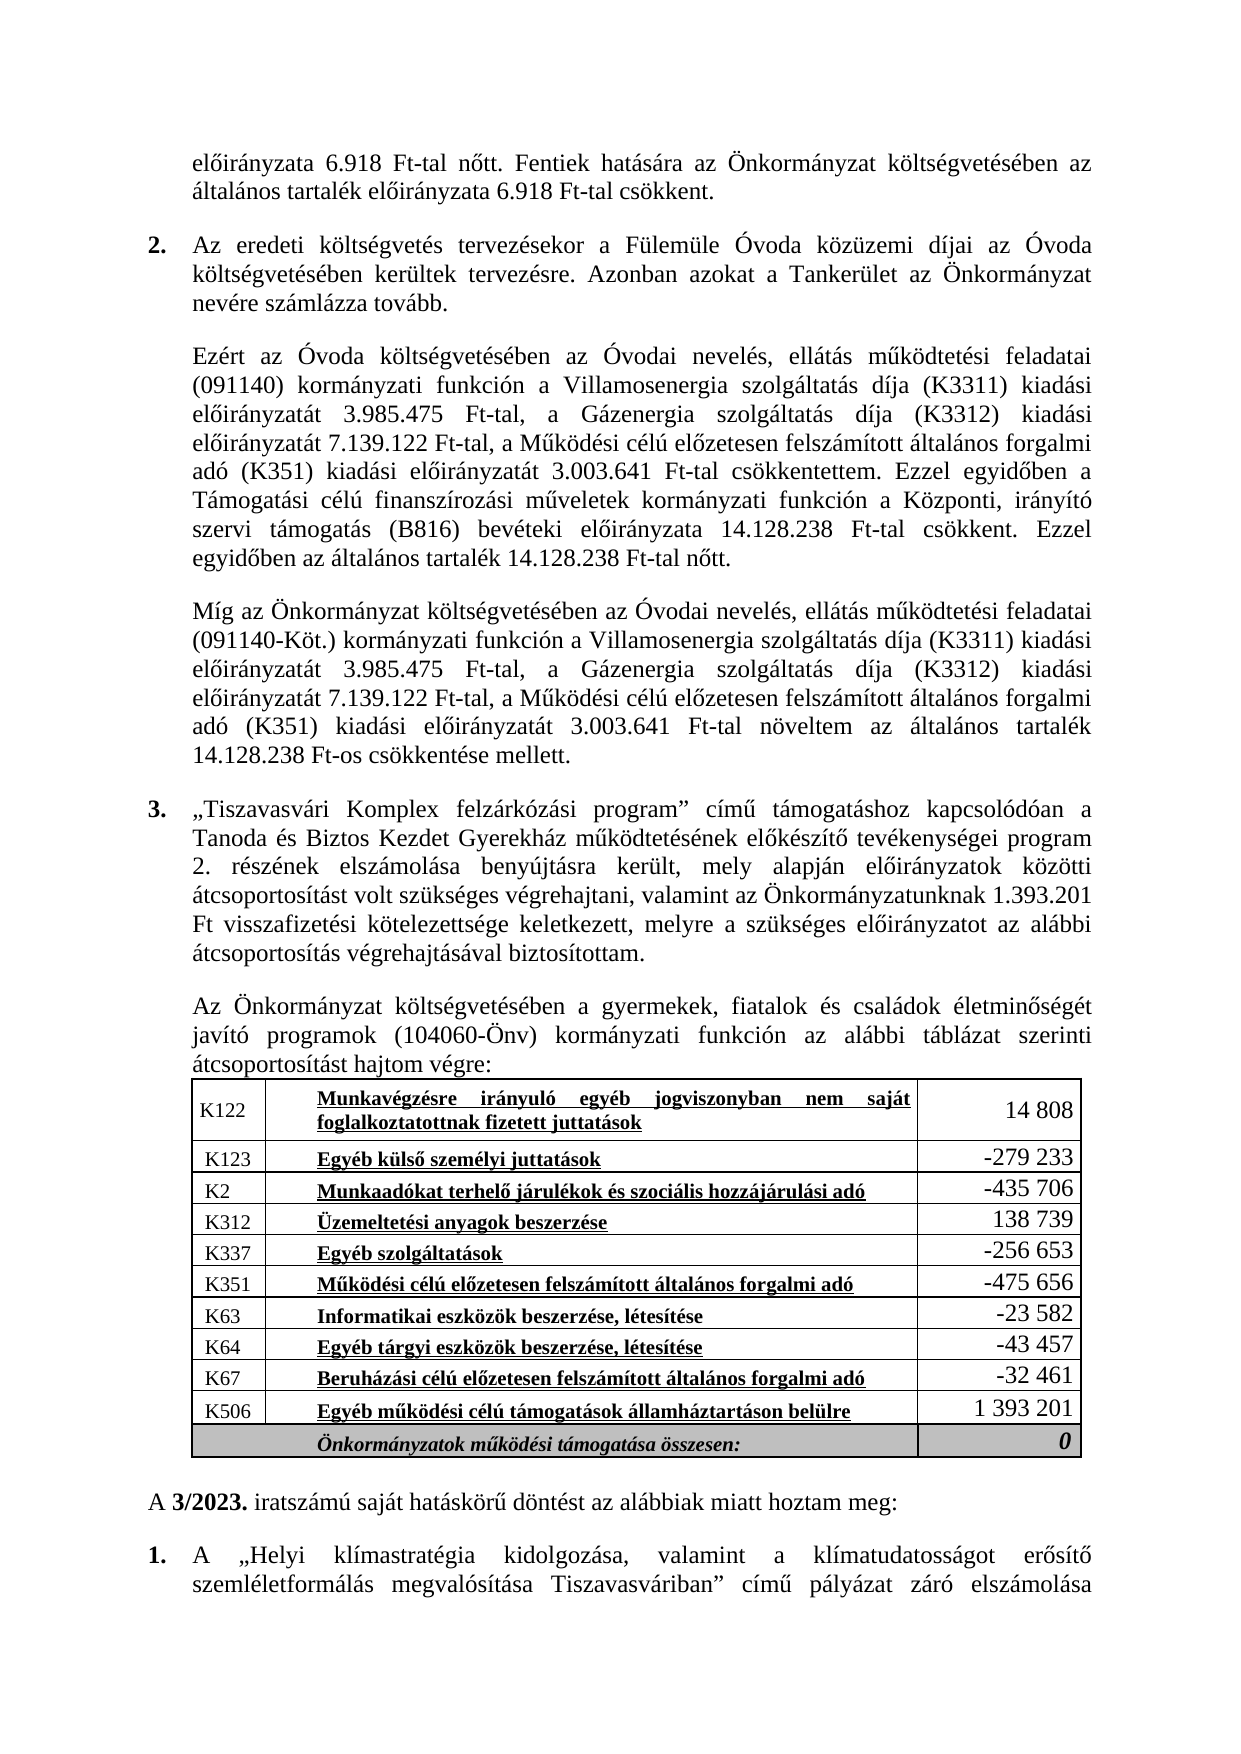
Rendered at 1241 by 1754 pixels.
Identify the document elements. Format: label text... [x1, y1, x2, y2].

table_cell -32 461 [918, 1360, 1080, 1390]
table_cell Működési célú előzetesen felszámított általános forgalmi adó [266, 1266, 917, 1296]
table_header K122 [193, 1080, 265, 1140]
table_cell K67 [193, 1360, 265, 1390]
table_cell [854, 1425, 917, 1456]
table_cell Informatikai eszközök beszerzése, létesítése [266, 1298, 917, 1328]
table_cell Munkaadókat terhelő járulékok és szociális hozzájárulási adó [266, 1173, 917, 1203]
table_header 14 808 [918, 1080, 1080, 1140]
table_cell Egyéb működési célú támogatások államháztartáson belülre [266, 1391, 917, 1423]
table_cell K64 [193, 1329, 265, 1359]
table_cell K63 [193, 1298, 265, 1328]
table_cell Beruházási célú előzetesen felszámított általános forgalmi adó [266, 1360, 917, 1390]
table_cell 1 393 201 [918, 1391, 1080, 1423]
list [148, 1540, 1092, 1598]
table_cell 138 739 [918, 1204, 1080, 1234]
table_cell -435 706 [918, 1173, 1080, 1203]
table_cell -23 582 [918, 1298, 1080, 1328]
list Míg az Önkormányzat költségvetésében az Óvodai nevelés, ellátás működtetési feladatai (091140-Köt.) kormányzati funkción a Villamosenergia szolgáltatás díja (K3311) kiadási előirányzatát 3.985.475 Ft-tal, a Gázenergia szolgáltatás díja (K3312) kiadási előirányzatát 7.139.122 Ft-tal, a Működési célú előzetesen felszámított általános forgalmi adó (K351) kiadási előirányzatát 3.003.641 Ft-tal növeltem az általános tartalék 14.128.238 Ft-os csökkentése mellett. [192, 596, 1092, 769]
text A 3/2023. iratszámú saját hatáskörű döntést az alábbiak miatt hoztam meg: [148, 1487, 1092, 1515]
list Ezért az Óvoda költségvetésében az Óvodai nevelés, ellátás működtetési feladatai (091140) kormányzati funkción a Villamosenergia szolgáltatás díja (K3311) kiadási előirányzatát 3.985.475 Ft-tal, a Gázenergia szolgáltatás díja (K3312) kiadási előirányzatát 7.139.122 Ft-tal, a Működési célú előzetesen felszámított általános forgalmi adó (K351) kiadási előirányzatát 3.003.641 Ft-tal csökkentettem. Ezzel egyidőben a Támogatási célú finanszírozási műveletek kormányzati funkción a Központi, irányító szervi támogatás (B816) bevéteki előirányzata 14.128.238 Ft-tal csökkent. Ezzel egyidőben az általános tartalék 14.128.238 Ft-tal nőtt. [192, 341, 1092, 571]
table_cell -475 656 [918, 1266, 1080, 1296]
table_cell Üzemeltetési anyagok beszerzése [266, 1204, 917, 1234]
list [192, 148, 1092, 205]
table_cell Egyéb szolgáltatások [266, 1235, 917, 1265]
table_cell -43 457 [918, 1329, 1080, 1359]
table_cell [193, 1425, 265, 1456]
table_cell K337 [193, 1235, 265, 1265]
text Az Önkormányzat költségvetésében a gyermekek, fiatalok és családok életminőségét javító programok (104060-Önv) kormányzati funkción az alábbi táblázat szerinti átcsoportosítást hajtom végre: [192, 991, 1092, 1078]
table_cell -256 653 [918, 1235, 1080, 1265]
table_cell Önkormányzatok működési támogatása összesen: [265, 1425, 854, 1456]
table_cell -279 233 [918, 1141, 1080, 1171]
table_cell K506 [193, 1391, 265, 1423]
table_cell K312 [193, 1204, 265, 1234]
list Az eredeti költségvetés tervezésekor a Fülemüle Óvoda közüzemi díjai az Óvoda költségvetésében kerültek tervezésre. Azonban azokat a Tankerület az Önkormányzat nevére számlázza tovább. [148, 230, 1092, 316]
list „Tiszavasvári Komplex felzárkózási program” című támogatáshoz kapcsolódóan a Tanoda és Biztos Kezdet Gyerekház működtetésének előkészítő tevékenységei program 2. részének elszámolása benyújtásra került, mely alapján előirányzatok közötti átcsoportosítást volt szükséges végrehajtani, valamint az Önkormányzatunknak 1.393.201 Ft visszafizetési kötelezettsége keletkezett, melyre a szükséges előirányzatot az alábbi átcsoportosítás végrehajtásával biztosítottam. [148, 794, 1092, 966]
table_cell K351 [193, 1266, 265, 1296]
table_cell Egyéb tárgyi eszközök beszerzése, létesítése [266, 1329, 917, 1359]
table_cell Egyéb külső személyi juttatások [266, 1141, 917, 1171]
table_cell 0 [919, 1425, 1080, 1456]
table_cell K2 [193, 1173, 265, 1203]
table_cell K123 [193, 1141, 265, 1171]
table_header Munkavégzésre irányuló egyéb jogviszonyban nem saját foglalkoztatottnak fizetett juttatások [266, 1080, 917, 1140]
